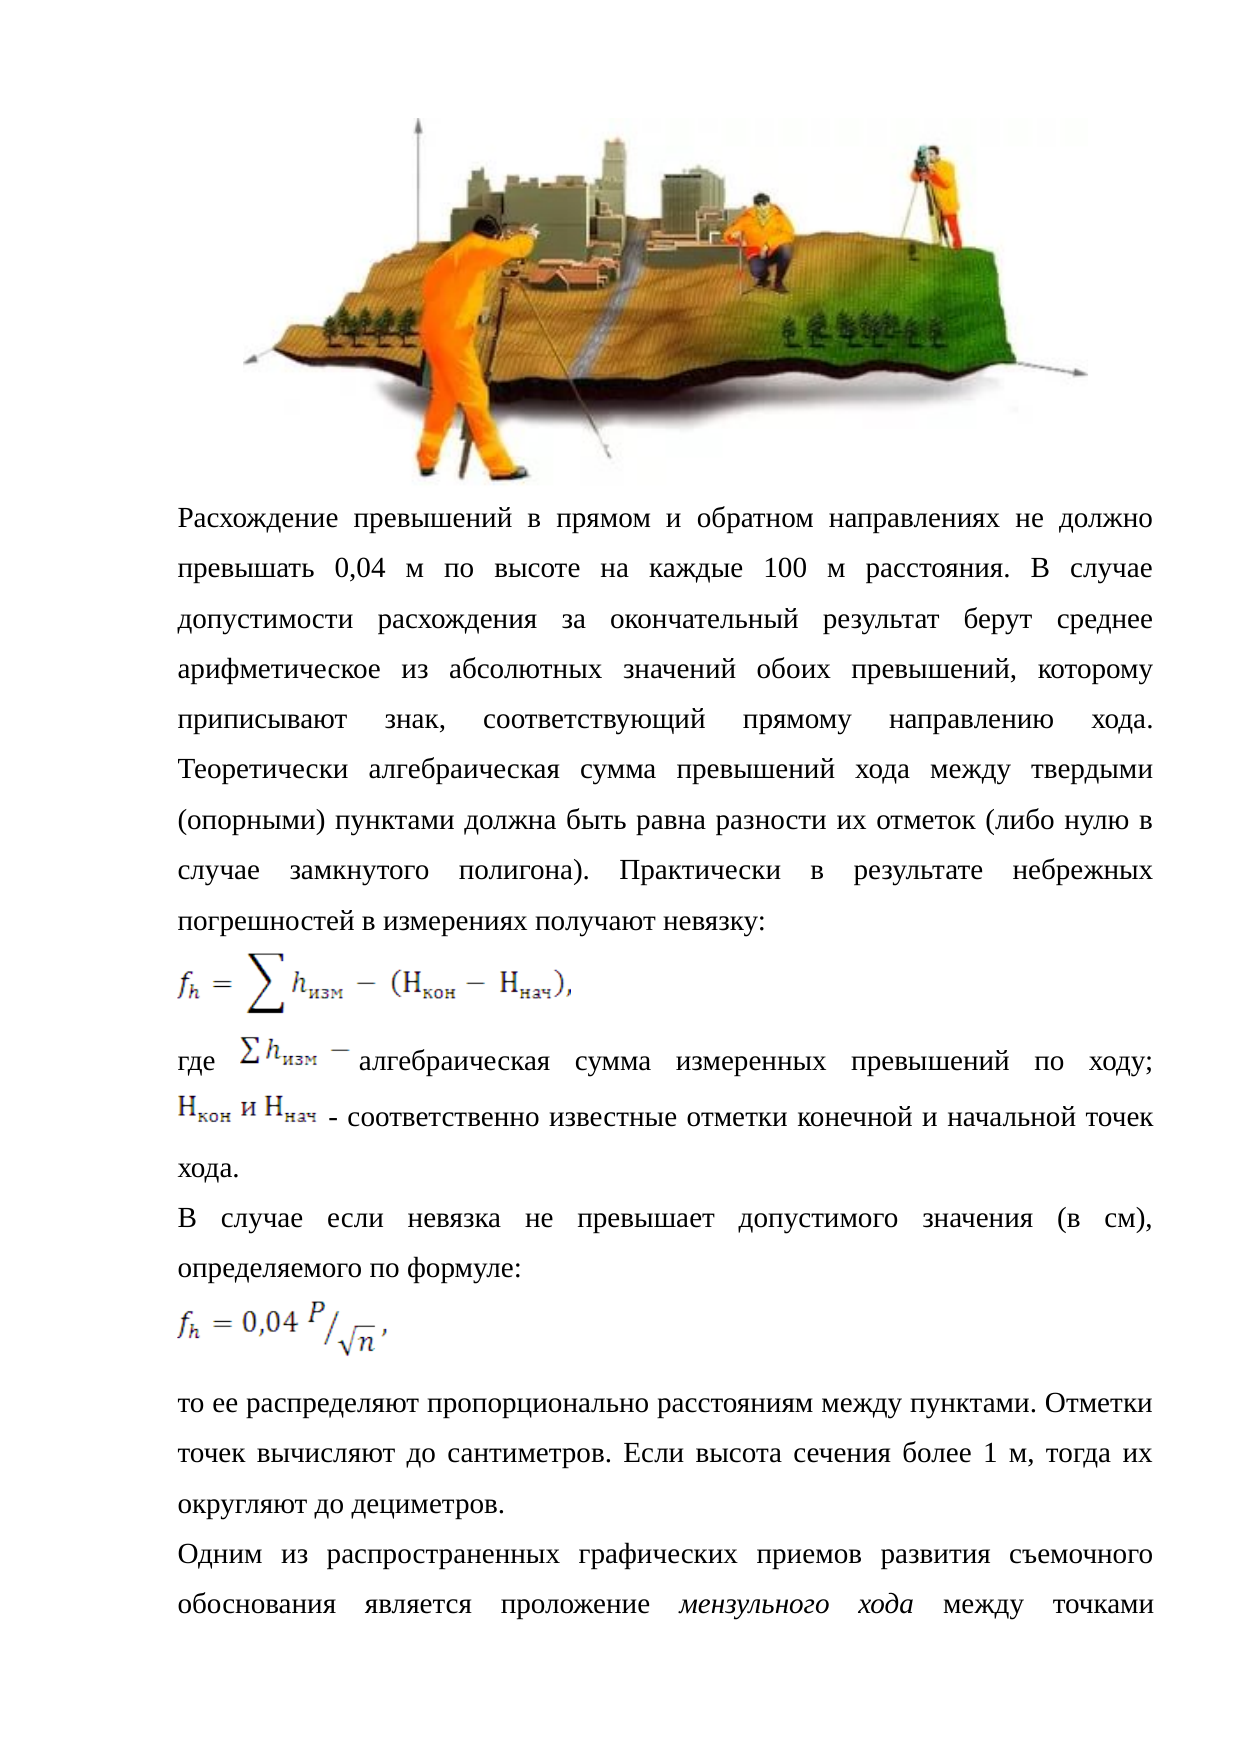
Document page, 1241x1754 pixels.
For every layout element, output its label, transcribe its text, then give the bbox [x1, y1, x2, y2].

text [177, 1536, 1154, 1620]
text то ее распределяют пропорционально расстояниям между пунктами. Отметки точек вычисляют до сантиметров. Если высота сечения более 1 м, тогда их округляют до дециметров. [177, 1385, 1154, 1519]
text В случае если невязка не превышает допустимого значения (в см), определяемого по формуле: [177, 1200, 1154, 1284]
picture [243, 118, 1089, 489]
picture [177, 1300, 388, 1374]
text Расхождение превышений в прямом и обратном направлениях не должно превышать 0,04 м по высоте на каждые 100 м расстояния. В случае допустимости расхождения за окончательный результат берут среднее арифметическое из абсолютных значений обоих превышений, которому приписывают знак, соответствующий прямому направлению хода. Теоретически алгебраическая сумма превышений хода между твердыми (опорными) пунктами должна быть равна разности их отметок (либо нулю в случае замкнутого полигона). Практически в результате небрежных погрешностей в измерениях получают невязку: [177, 500, 1154, 936]
picture [177, 1088, 319, 1127]
picture [177, 952, 571, 1020]
text где алгебраическая сумма измеренных превышений по ходу; - соответственно известные отметки конечной и начальной точек хода. [177, 1031, 1154, 1183]
picture [240, 1031, 359, 1070]
